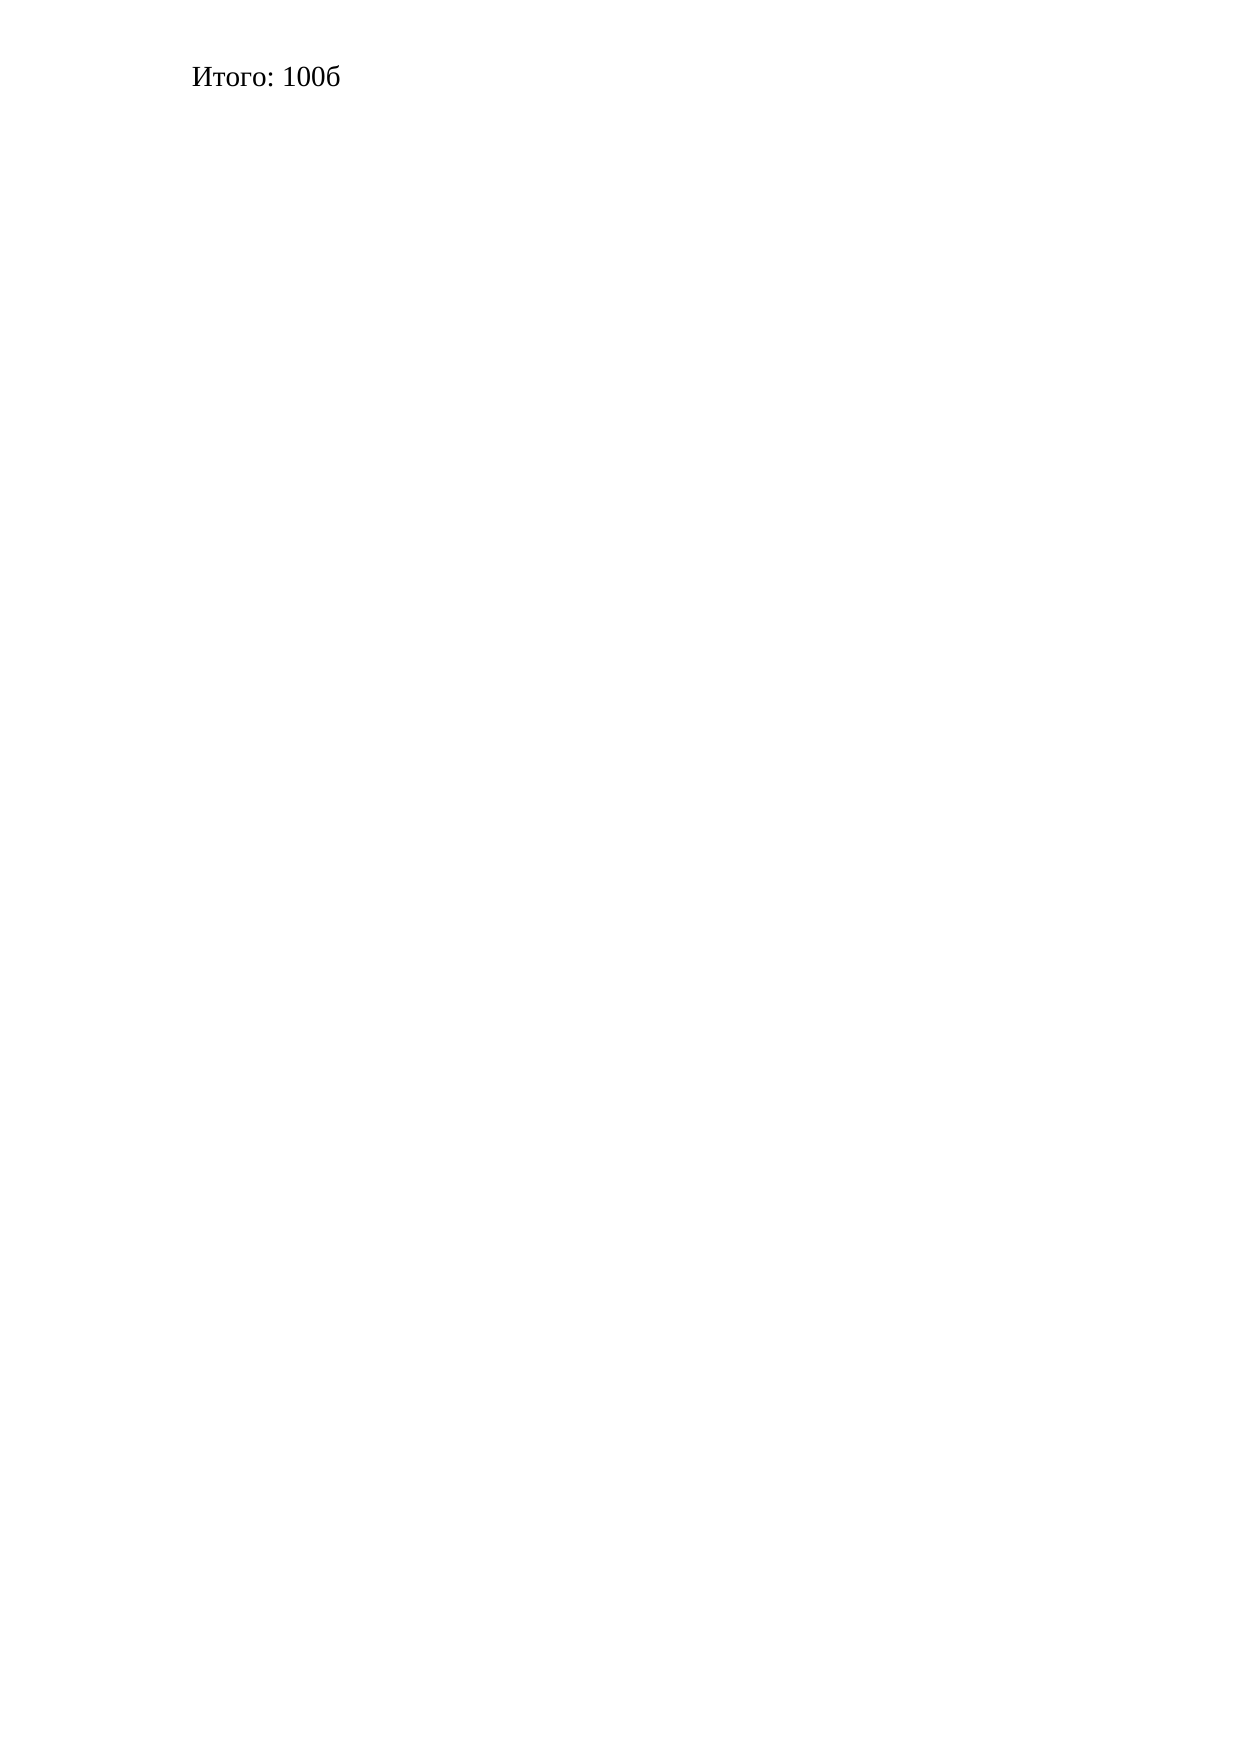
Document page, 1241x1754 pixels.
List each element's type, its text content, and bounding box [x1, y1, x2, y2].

text Итого: 100б [192, 59, 1176, 93]
